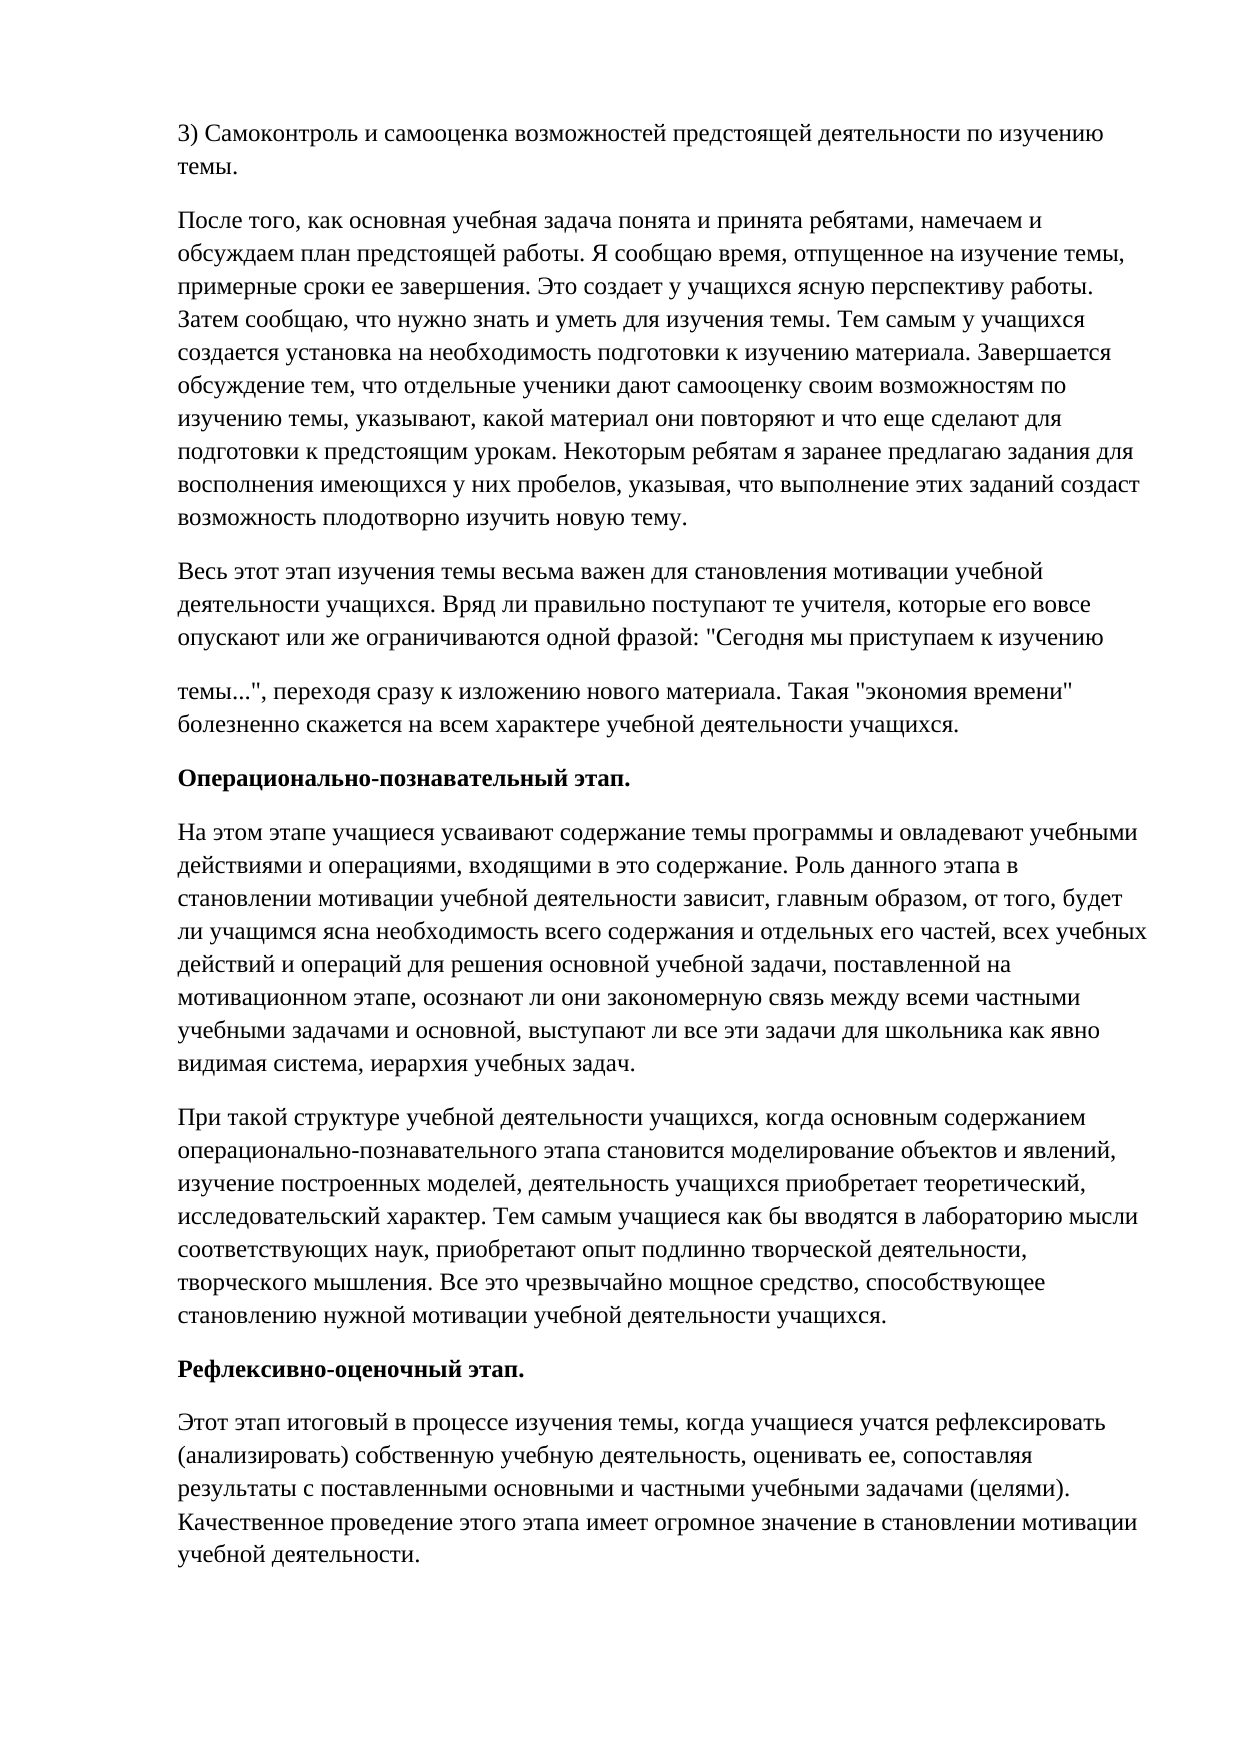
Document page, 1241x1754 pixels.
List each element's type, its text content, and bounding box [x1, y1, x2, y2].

text На этом этапе учащиеся усваивают содержание темы программы и овладевают учебными действиями и операциями, входящими в это содержание. Роль данного этапа в становлении мотивации учебной деятельности зависит, главным образом, от того, будет ли учащимся ясна необходимость всего содержания и отдельных его частей, всех учебных действий и операций для решения основной учебной задачи, поставленной на мотивационном этапе, осознают ли они закономерную связь между всеми частными учебными задачами и основной, выступают ли все эти задачи для школьника как явно видимая система, иерархия учебных задач. [177, 817, 1152, 1077]
text 3) Самоконтроль и самооценка возможностей предстоящей деятельности по изучению темы. [177, 118, 1152, 180]
text Операционально-познавательный этап. [177, 763, 1152, 792]
text Рефлексивно-оценочный этап. [177, 1354, 1152, 1382]
text Этот этап итоговый в процессе изучения темы, когда учащиеся учатся рефлексировать (анализировать) собственную учебную деятельность, оценивать ее, сопоставляя результаты с поставленными основными и частными учебными задачами (целями). Качественное проведение этого этапа имеет огромное значение в становлении мотивации учебной деятельности. [177, 1407, 1152, 1568]
text темы...", переходя сразу к изложению нового материала. Такая "экономия времени" болезненно скажется на всем характере учебной деятельности учащихся. [177, 676, 1152, 738]
text Весь этот этап изучения темы весьма важен для становления мотивации учебной деятельности учащихся. Вряд ли правильно поступают те учителя, которые его вовсе опускают или же ограничиваются одной фразой: "Сегодня мы приступаем к изучению [177, 556, 1152, 651]
text После того, как основная учебная задача понята и принята ребятами, намечаем и обсуждаем план предстоящей работы. Я сообщаю время, отпущенное на изучение темы, примерные сроки ее завершения. Это создает у учащихся ясную перспективу работы. Затем сообщаю, что нужно знать и уметь для изучения темы. Тем самым у учащихся создается установка на необходимость подготовки к изучению материала. Завершается обсуждение тем, что отдельные ученики дают самооценку своим возможностям по изучению темы, указывают, какой материал они повторяют и что еще сделают для подготовки к предстоящим урокам. Некоторым ребятам я заранее предлагаю задания для восполнения имеющихся у них пробелов, указывая, что выполнение этих заданий создаст возможность плодотворно изучить новую тему. [177, 205, 1152, 531]
text При такой структуре учебной деятельности учащихся, когда основным содержанием операционально-познавательного этапа становится моделирование объектов и явлений, изучение построенных моделей, деятельность учащихся приобретает теоретический, исследовательский характер. Тем самым учащиеся как бы вводятся в лабораторию мысли соответствующих наук, приобретают опыт подлинно творческой деятельности, творческого мышления. Все это чрезвычайно мощное средство, способствующее становлению нужной мотивации учебной деятельности учащихся. [177, 1102, 1152, 1328]
